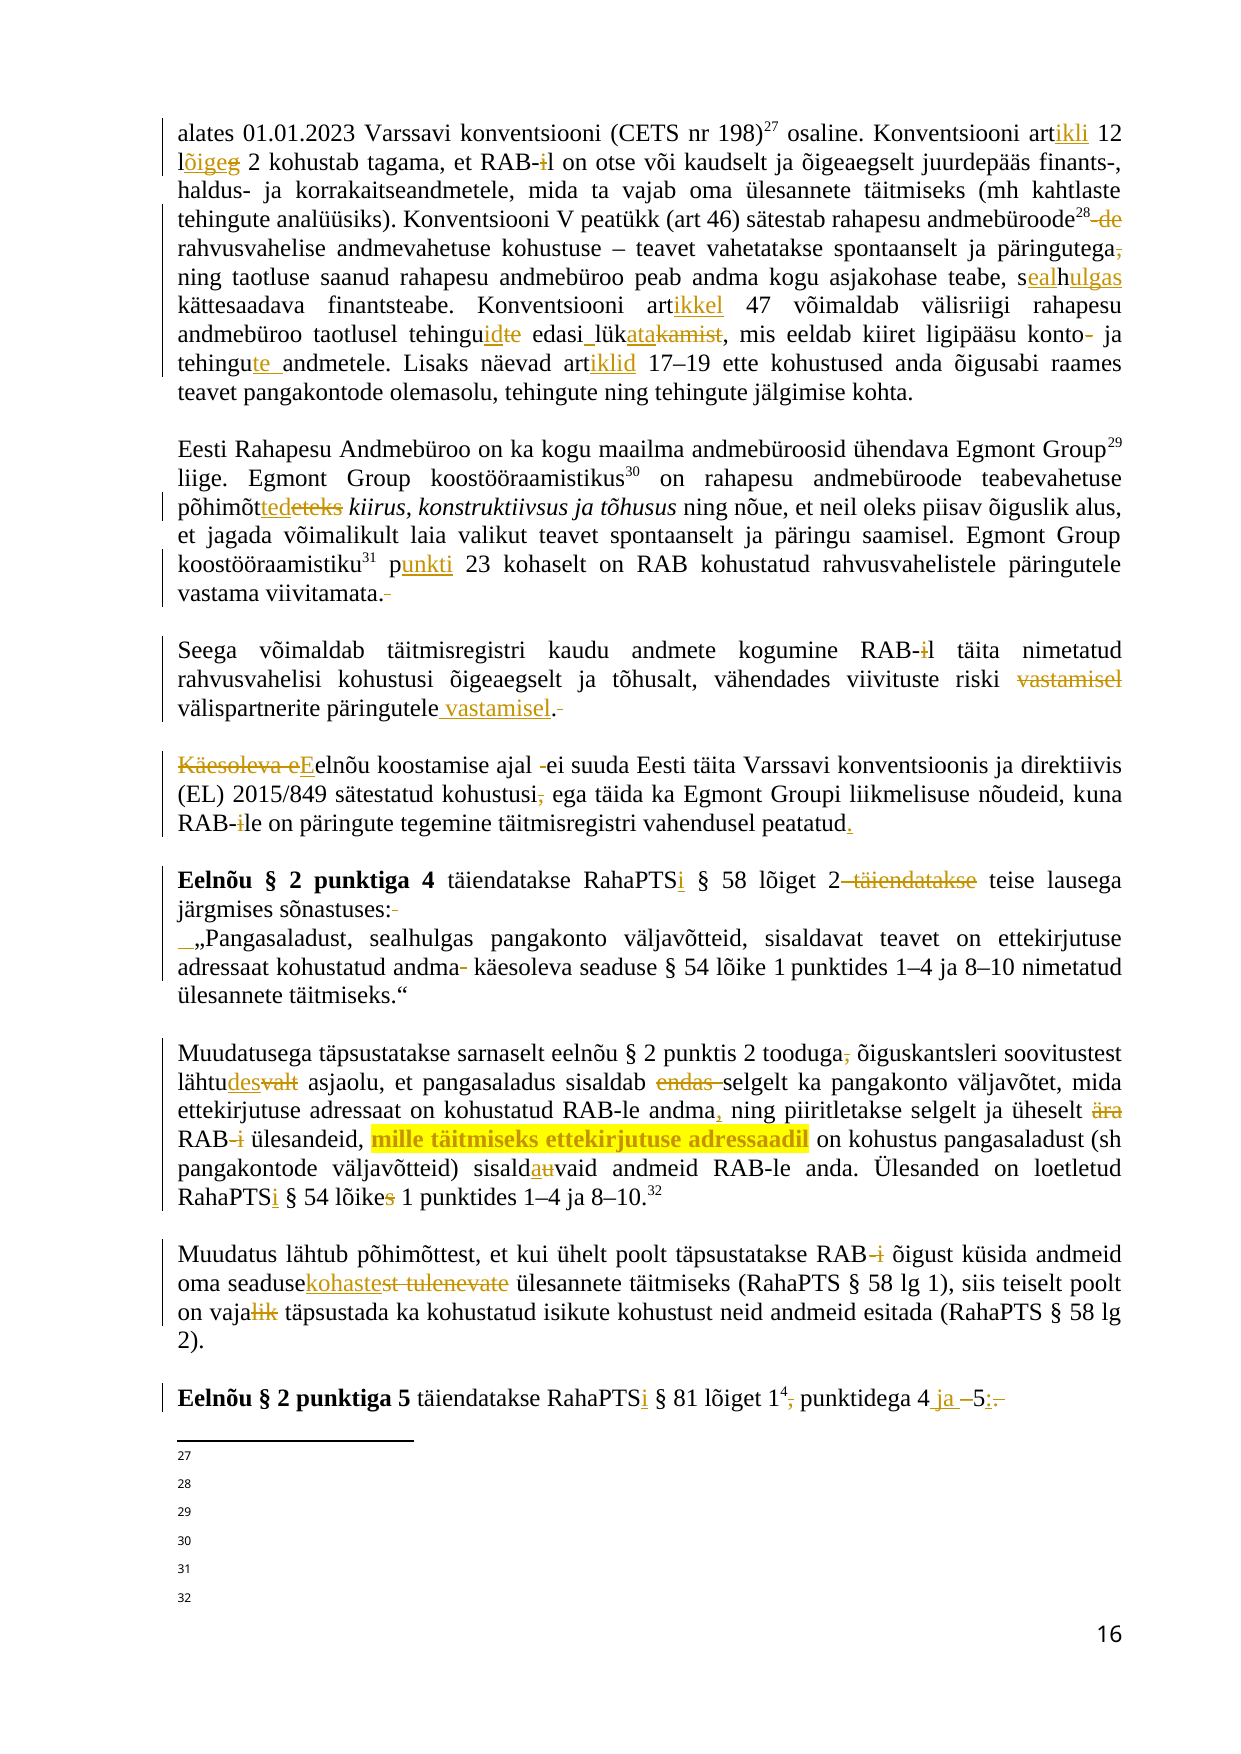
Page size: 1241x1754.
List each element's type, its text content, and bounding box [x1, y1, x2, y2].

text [177, 118, 1122, 406]
text Eelnõu § 2 punktiga 5 täiendatakse RahaPTS § 81 lõiget 14 punktidega 45 [177, 1383, 1122, 1412]
text Muudatusega täpsustatakse sarnaselt eelnõu § 2 punktis 2 tooduga õiguskantsleri soovitustest lähtu asjaolu, et pangasaladus sisaldab selgelt ka pangakonto väljavõtet, mida ettekirjutuse adressaat on kohustatud RAB-le andma ning piiritletakse selgelt ja üheselt RAB ülesandeid, mille täitmiseks ettekirjutuse adressaadil on kohustus pangasaladust (sh pangakontode väljavõtteid) sisaldvaid andmeid RAB-le anda. Ülesanded on loetletud RahaPTS § 54 lõike 1 punktides 1–4 ja 8–10. [177, 1038, 1122, 1211]
text Eelnõu § 2 punktiga 4 täiendatakse RahaPTS § 58 lõiget 2 teise lausega järgmises sõnastuses: [177, 866, 1122, 923]
text Muudatus lähtub põhimõttest, et kui ühelt poolt täpsustatakse RAB õigust küsida andmeid oma seaduse ülesannete täitmiseks (RahaPTS § 58 lg 1), siis teiselt poolt on vaja täpsustada ka kohustatud isikute kohustust neid andmeid esitada (RahaPTS § 58 lg 2). [177, 1239, 1122, 1354]
text Seega võimaldab täitmisregistri kaudu andmete kogumine RAB-l täita nimetatud rahvusvahelisi kohustusi õigeaegselt ja tõhusalt, vähendades viivituste riski välispartnerite päringutele. [177, 636, 1122, 722]
text „Pangasaladust, sealhulgas pangakonto väljavõtteid, sisaldavat teavet on ettekirjutuse adressaat kohustatud andma käesoleva seaduse § 54 lõike 1 punktides 1–4 ja 8–10 nimetatud ülesannete täitmiseks.“ [177, 923, 1122, 1009]
text elnõu koostamise ajal ei suuda Eesti täita Varssavi konventsioonis ja direktiivis (EL) 2015/849 sätestatud kohustusi ega täida ka Egmont Groupi liikmelisuse nõudeid, kuna RAB-le on päringute tegemine täitmisregistri vahendusel peatatud [177, 751, 1122, 837]
text Eesti Rahapesu Andmebüroo on ka kogu maailma andmebüroosid ühendava Egmont Group liige. Egmont Group koostööraamistikus on rahapesu andmebüroode teabevahetuse põhimõt kiirus, konstruktiivsus ja tõhusus ning nõue, et neil oleks piisav õiguslik alus, et jagada võimalikult laia valikut teavet spontaanselt ja päringu saamisel. Egmont Group koostööraamistiku p 23 kohaselt on RAB kohustatud rahvusvahelistele päringutele vastama viivitamata. [177, 434, 1122, 607]
